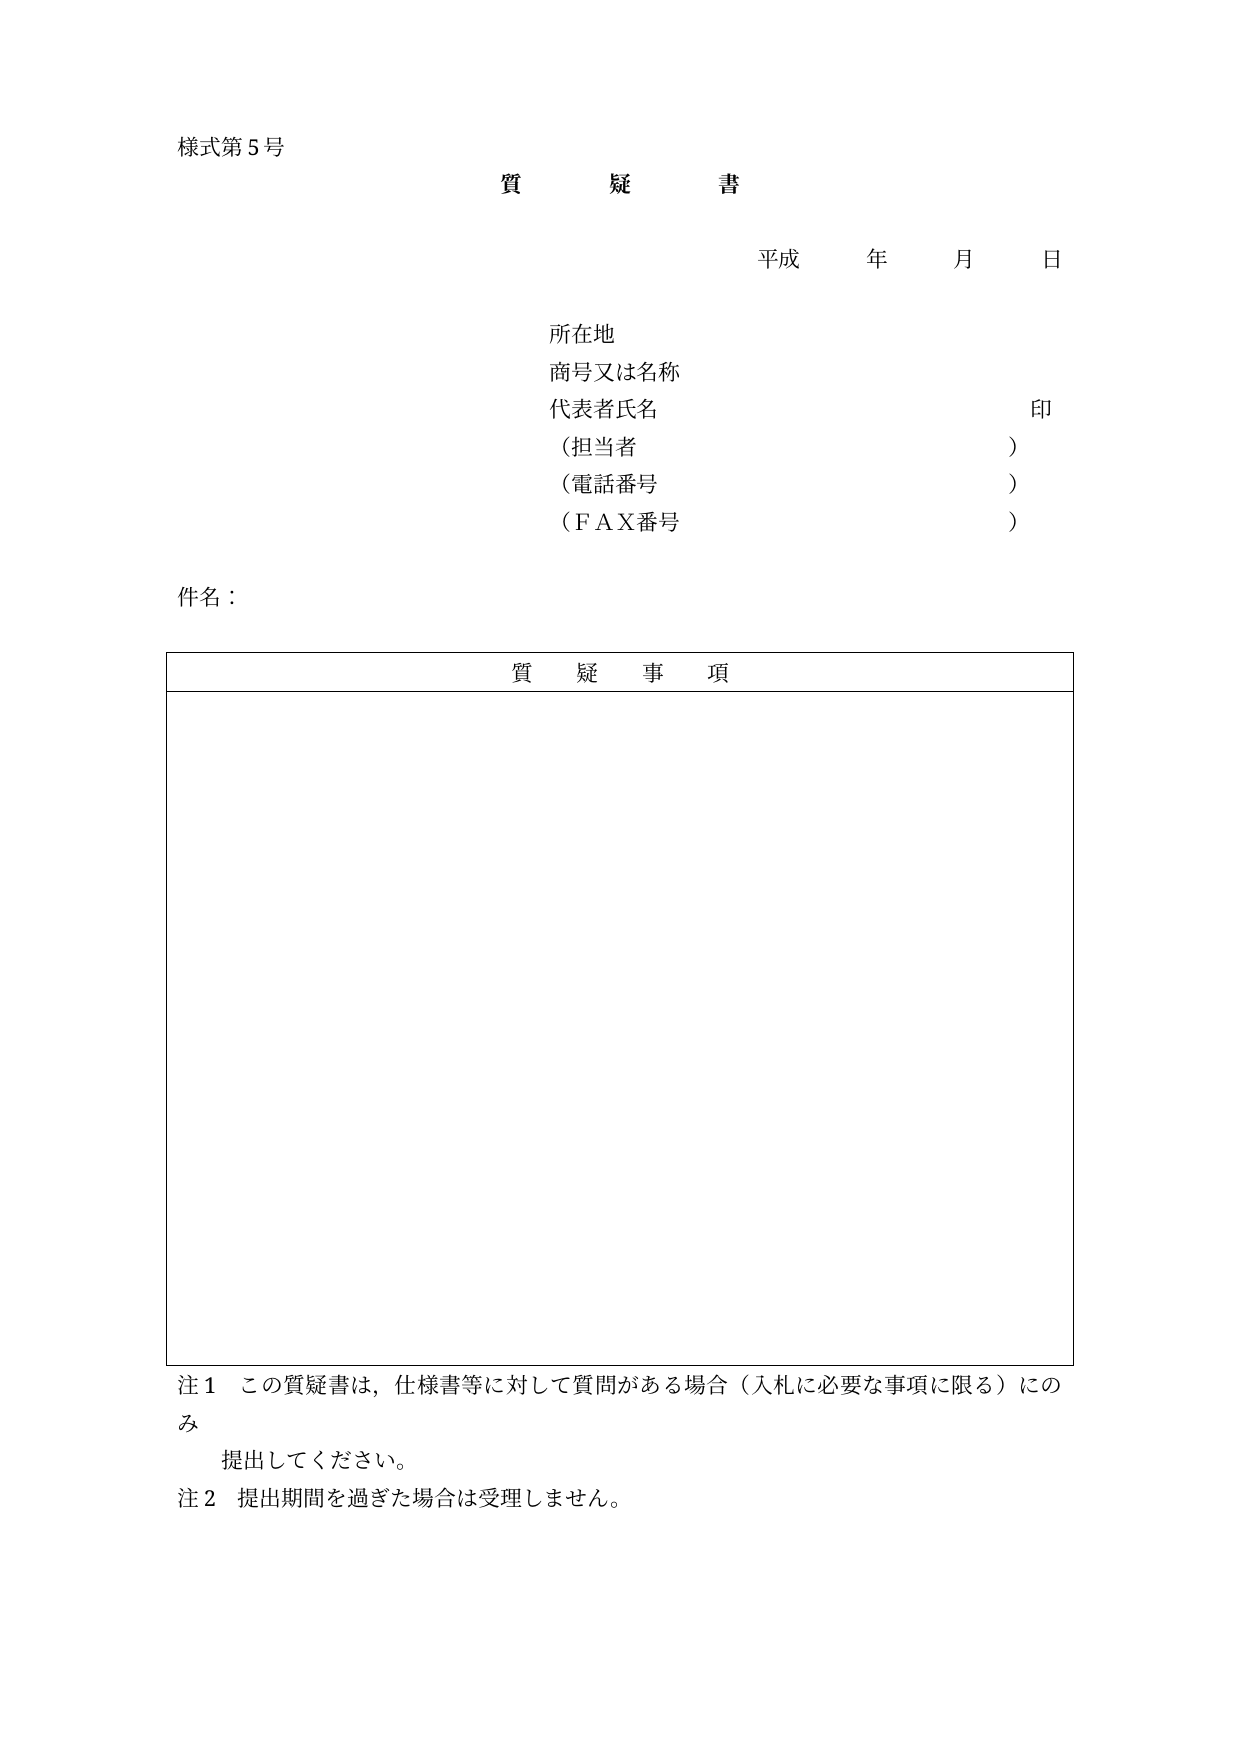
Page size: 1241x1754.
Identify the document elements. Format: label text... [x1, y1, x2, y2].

text 商号又は名称 [177, 352, 1063, 389]
text 様式第5号 [177, 127, 1063, 164]
text 平成 年 月 日 [177, 239, 1063, 277]
text 所在地 [177, 314, 1063, 352]
text 代表者氏名 印 [177, 389, 1077, 427]
table_cell [167, 692, 1073, 1364]
subtitle 注1 この質疑書は，仕様書等に対して質問がある場合（入札に必要な事項に限る）にのみ [177, 1366, 1063, 1441]
text 件名： [177, 577, 1063, 614]
text （電話番号 ） [177, 464, 1063, 502]
table_header 質 疑 事 項 [167, 653, 1073, 691]
text （担当者 ） [177, 427, 1063, 464]
text （ＦＡＸ番号 ） [177, 502, 1059, 539]
text 注2 提出期間を過ぎた場合は受理しません。 [177, 1478, 1063, 1516]
text 質 疑 書 [177, 164, 1063, 202]
text 提出してください。 [177, 1441, 1063, 1478]
